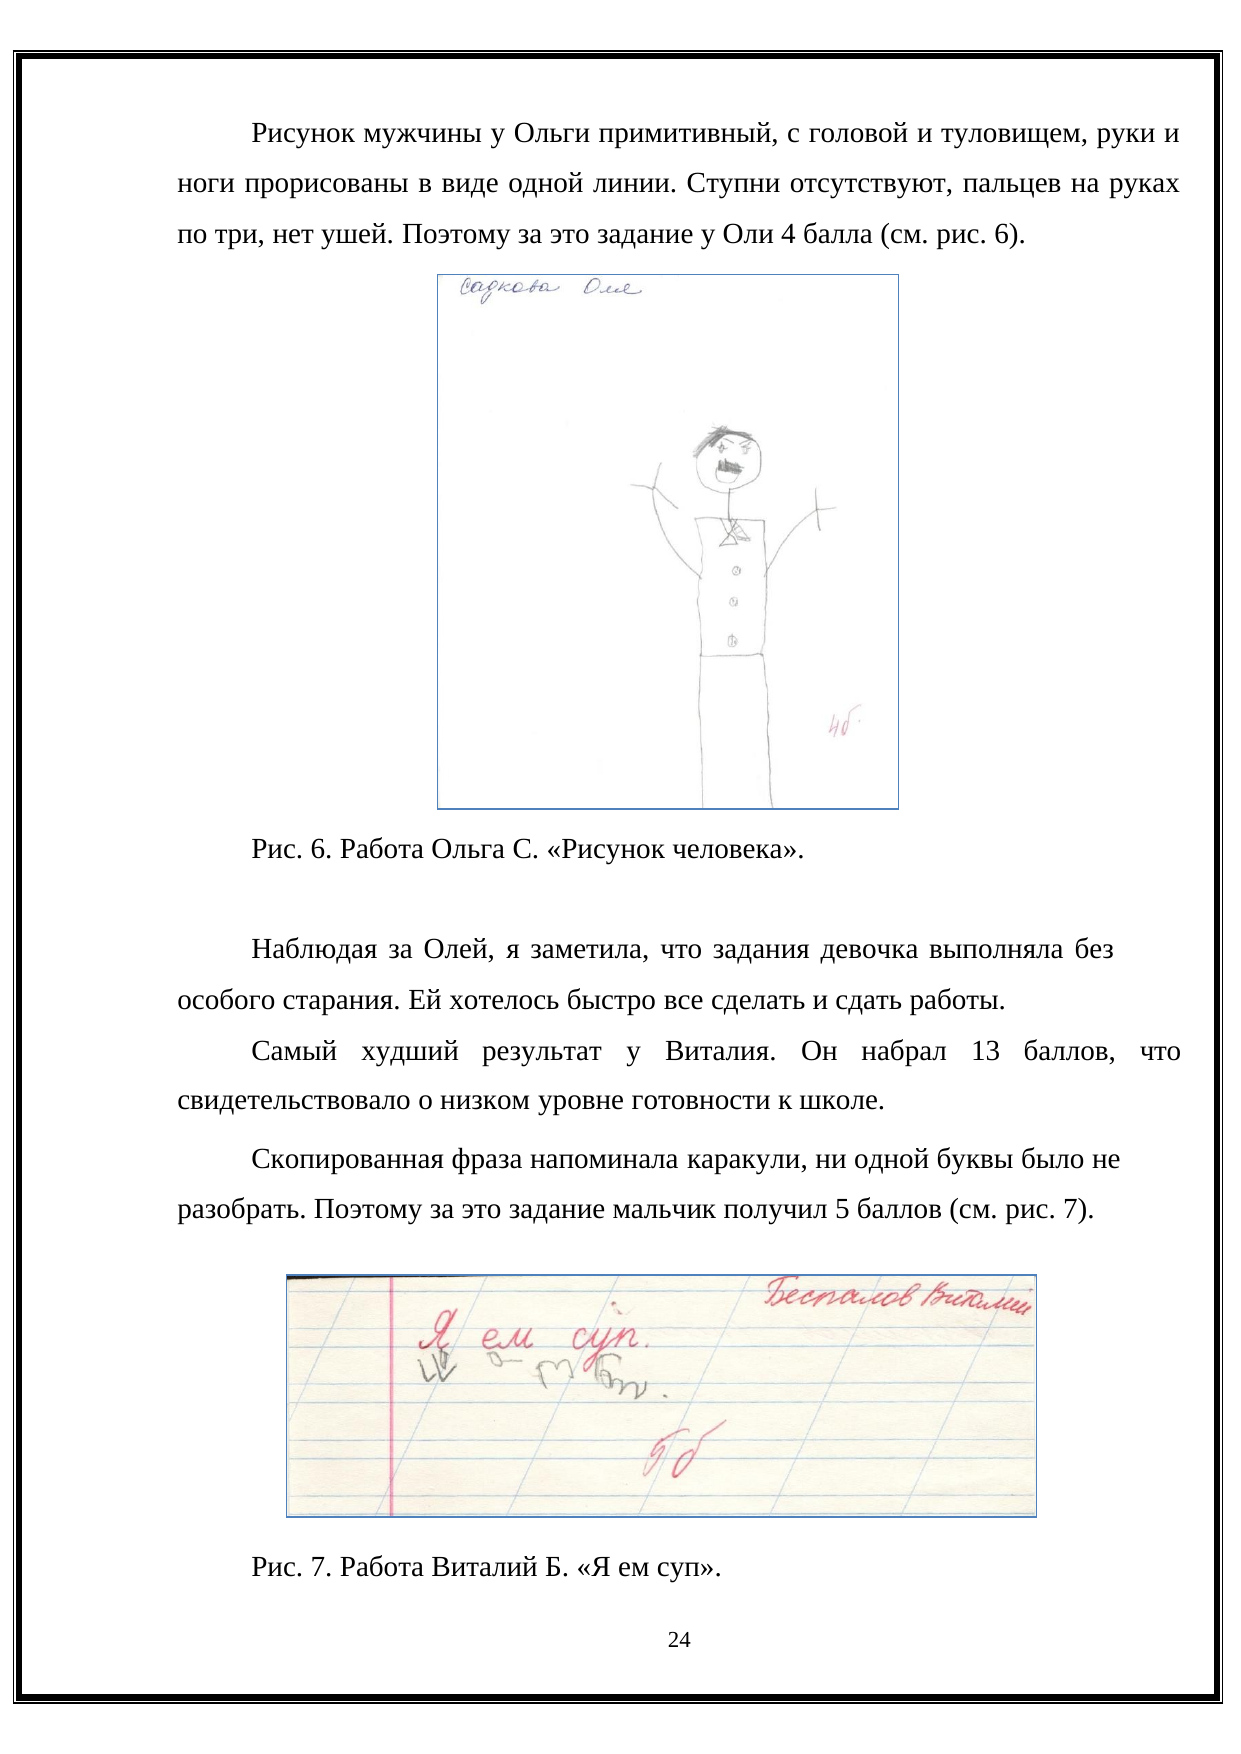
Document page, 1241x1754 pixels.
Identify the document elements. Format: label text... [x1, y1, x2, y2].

picture [438, 275, 887, 808]
text Скопированная фраза напоминала каракули, ни одной буквы было не разобрать. Поэтому за это задание мальчик получил 5 баллов (см. рис. 7). [177, 1141, 1181, 1224]
text Рис. 7. Работа Виталий Б. «Я ем суп». [251, 1549, 1214, 1583]
picture [287, 1276, 1036, 1516]
text Самый худший результат у Виталия. Он набрал 13 баллов, что свидетельствовало о низком уровне готовности к школе. [177, 1033, 1182, 1116]
text Рисунок мужчины у Ольги примитивный, с головой и туловищем, руки и ноги прорисованы в виде одной линии. Ступни отсутствуют, пальцев на руках по три, нет ушей. Поэтому за это задание у Оли 4 балла (см. рис. 6). [177, 115, 1182, 249]
text Наблюдая за Олей, я заметила, что задания девочка выполняла без особого старания. Ей хотелось быстро все сделать и сдать работы. [177, 931, 1181, 1016]
